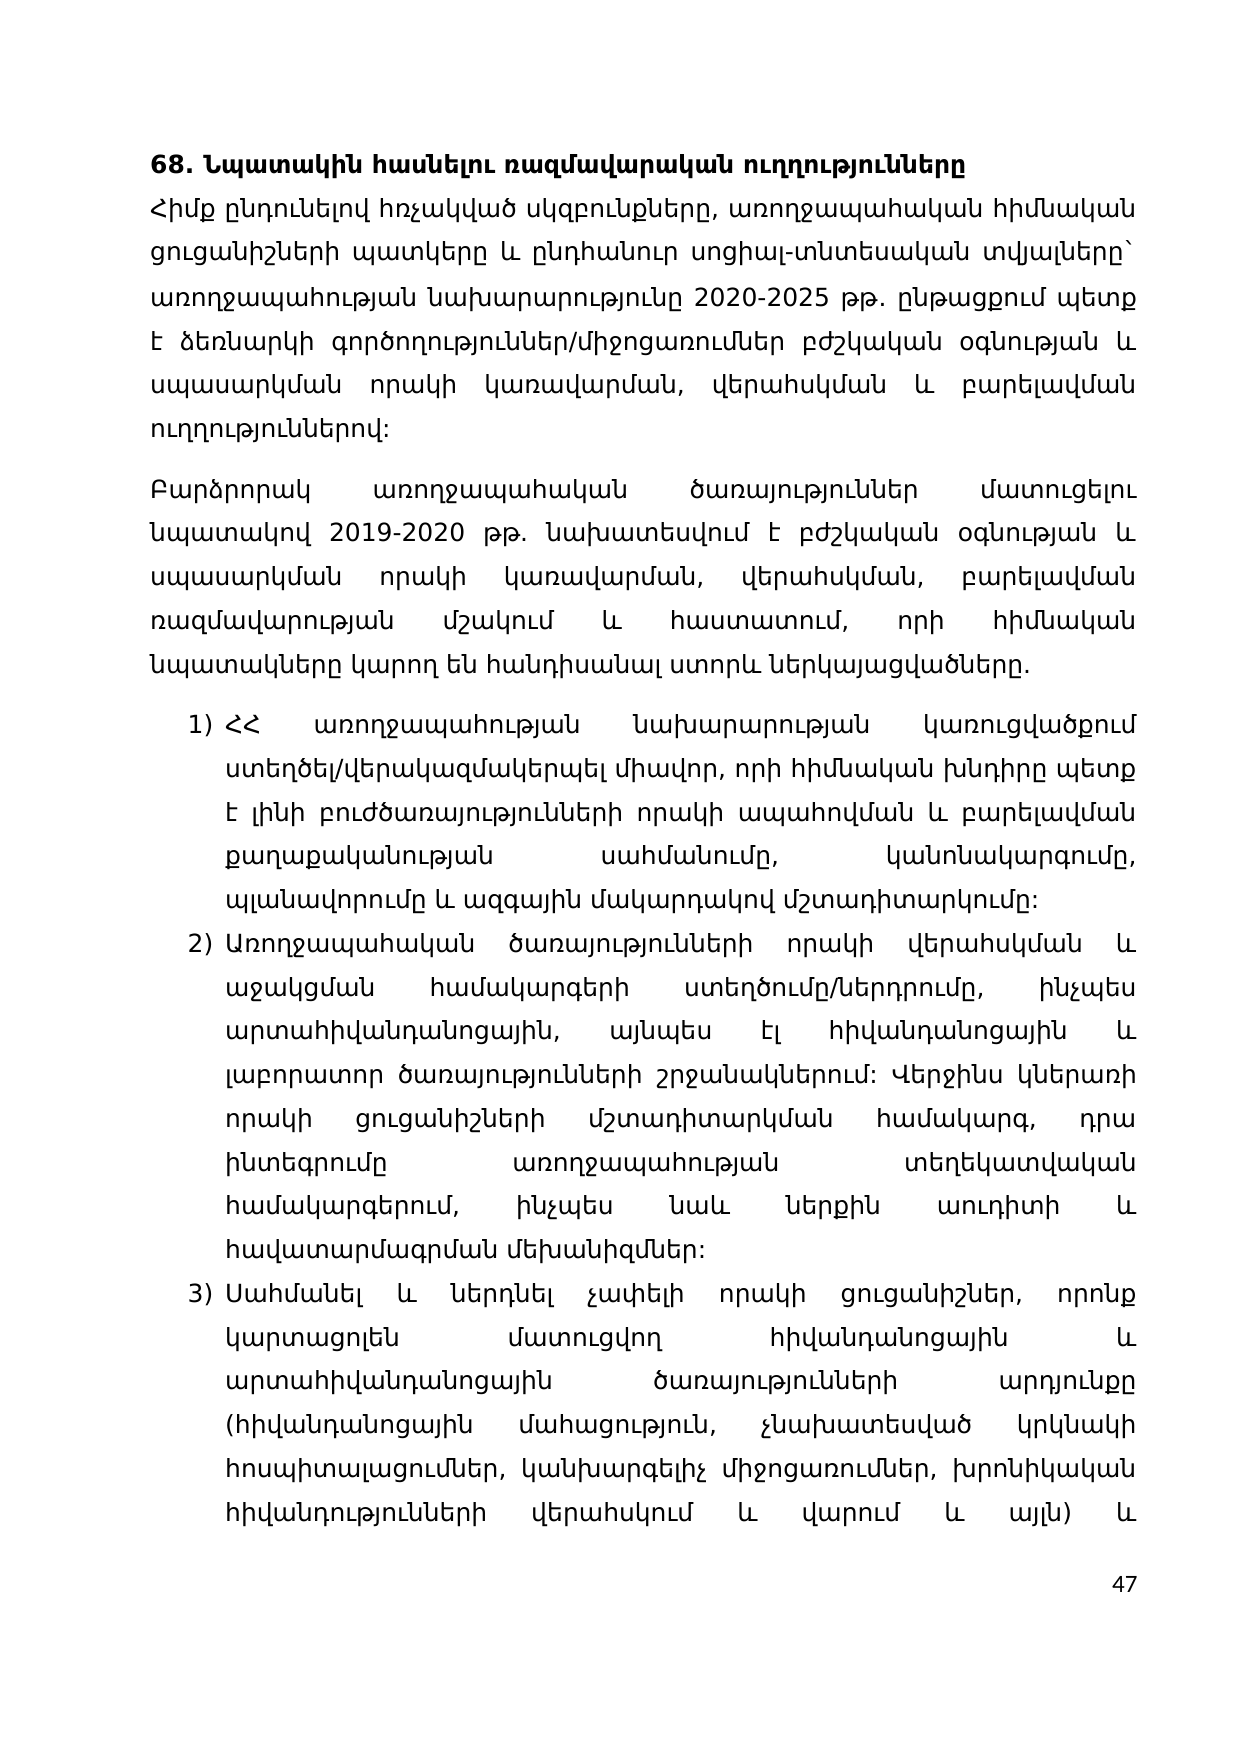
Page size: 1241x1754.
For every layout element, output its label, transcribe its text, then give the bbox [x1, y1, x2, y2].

list Առողջապահական ծառայությունների որակի վերահսկման և աջակցման համակարգերի ստեղծումը/ներդրումը, ինչպես արտահիվանդանոցային, այնպես էլ հիվանդանոցային և լաբորատոր ծառայությունների շրջանակներում: Վերջինս կներառի որակի ցուցանիշների մշտադիտարկման համակարգ, դրա ինտեգրումը առողջապահության տեղեկատվական համակարգերում, ինչպես նաև ներքին աուդիտի և հավատարմագրման մեխանիզմներ: [187, 929, 1137, 1264]
text Հիմք ընդունելով հռչակված սկզբունքները, առողջապահական հիմնական ցուցանիշների պատկերը և ընդհանուր սոցիալ-տնտեսական տվյալները` առողջապահության նախարարությունը 2020-2025 թթ․ ընթացքում պետք է ձեռնարկի գործողություններ/միջոցառումներ բժշկական օգնության և սպասարկման որակի կառավարման, վերահսկման և բարելավման ուղղություններով: [150, 194, 1137, 444]
list ՀՀ առողջապահության նախարարության կառուցվածքում ստեղծել/վերակազմակերպել միավոր, որի հիմնական խնդիրը պետք է լինի բուժծառայությունների որակի ապահովման և բարելավման քաղաքականության սահմանումը, կանոնակարգումը, պլանավորումը և ազգային մակարդակով մշտադիտարկումը: [187, 710, 1137, 914]
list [187, 1279, 1137, 1527]
text Բարձրորակ առողջապահական ծառայություններ մատուցելու նպատակով 2019-2020 թթ. նախատեսվում է բժշկական օգնության և սպասարկման որակի կառավարման, վերահսկման, բարելավման ռազմավարության մշակում և հաստատում, որի հիմնական նպատակները կարող են հանդիսանալ ստորև ներկայացվածները. [150, 475, 1137, 679]
subtitle 68. Նպատակին հասնելու ռազմավարական ուղղությունները [150, 150, 1137, 179]
